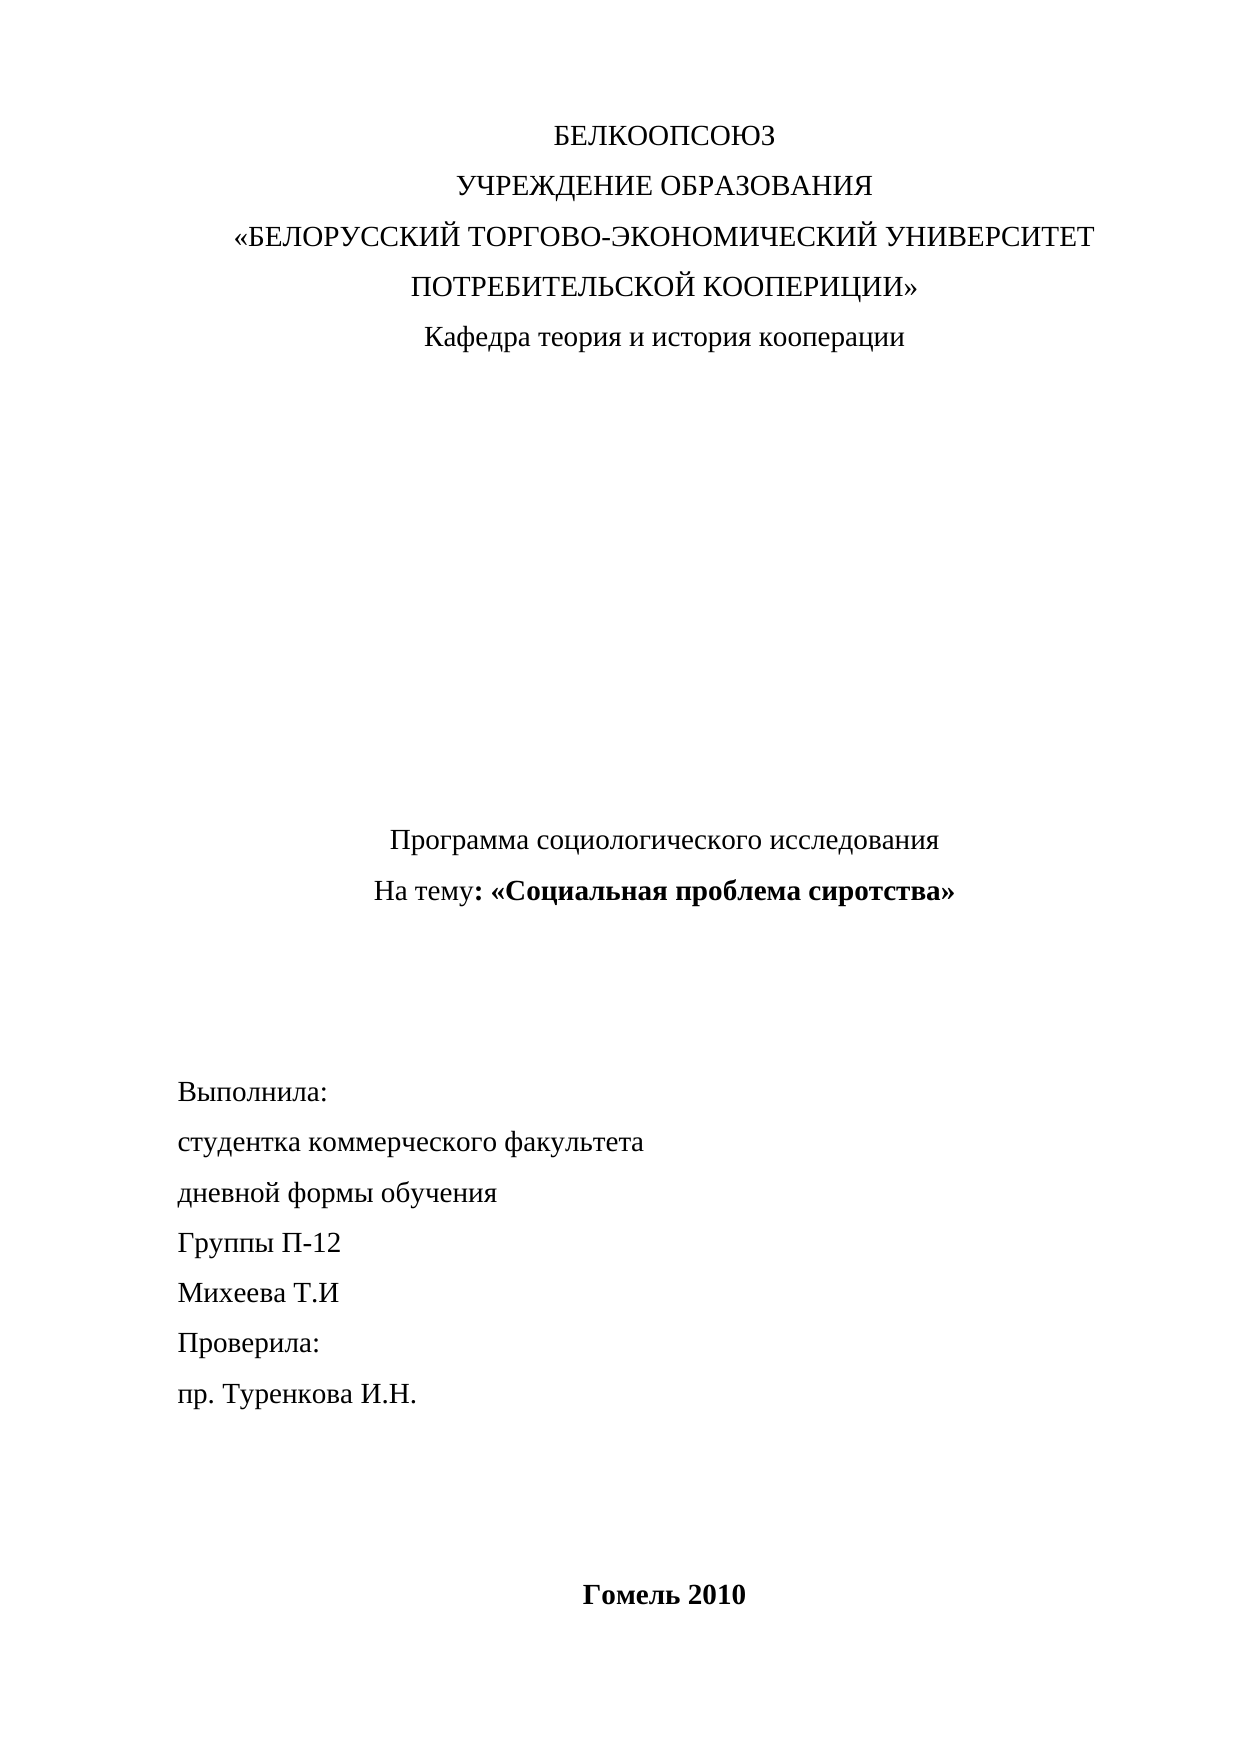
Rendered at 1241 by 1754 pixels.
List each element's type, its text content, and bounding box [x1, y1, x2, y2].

text студентка коммерческого факультета [177, 1124, 1152, 1158]
text пр. Туренкова И.Н. [177, 1376, 1152, 1409]
text Выполнила: [177, 1074, 1152, 1108]
text Кафедра теория и история кооперации [177, 319, 1152, 353]
text Группы П-12 [177, 1225, 1152, 1258]
text «БЕЛОРУССКИЙ ТОРГОВО-ЭКОНОМИЧЕСКИЙ УНИВЕРСИТЕТ ПОТРЕБИТЕЛЬСКОЙ КООПЕРИЦИИ» [177, 219, 1152, 303]
text Гомель 2010 [177, 1577, 1152, 1611]
text На тему: «Социальная проблема сиротства» [177, 873, 1152, 906]
text Михеева Т.И [177, 1275, 1152, 1309]
text дневной формы обучения [177, 1175, 1152, 1208]
text Проверила: [177, 1326, 1152, 1359]
text БЕЛКООПСОЮЗ [177, 118, 1152, 152]
text Программа социологического исследования [177, 822, 1152, 856]
text УЧРЕЖДЕНИЕ ОБРАЗОВАНИЯ [177, 168, 1152, 202]
